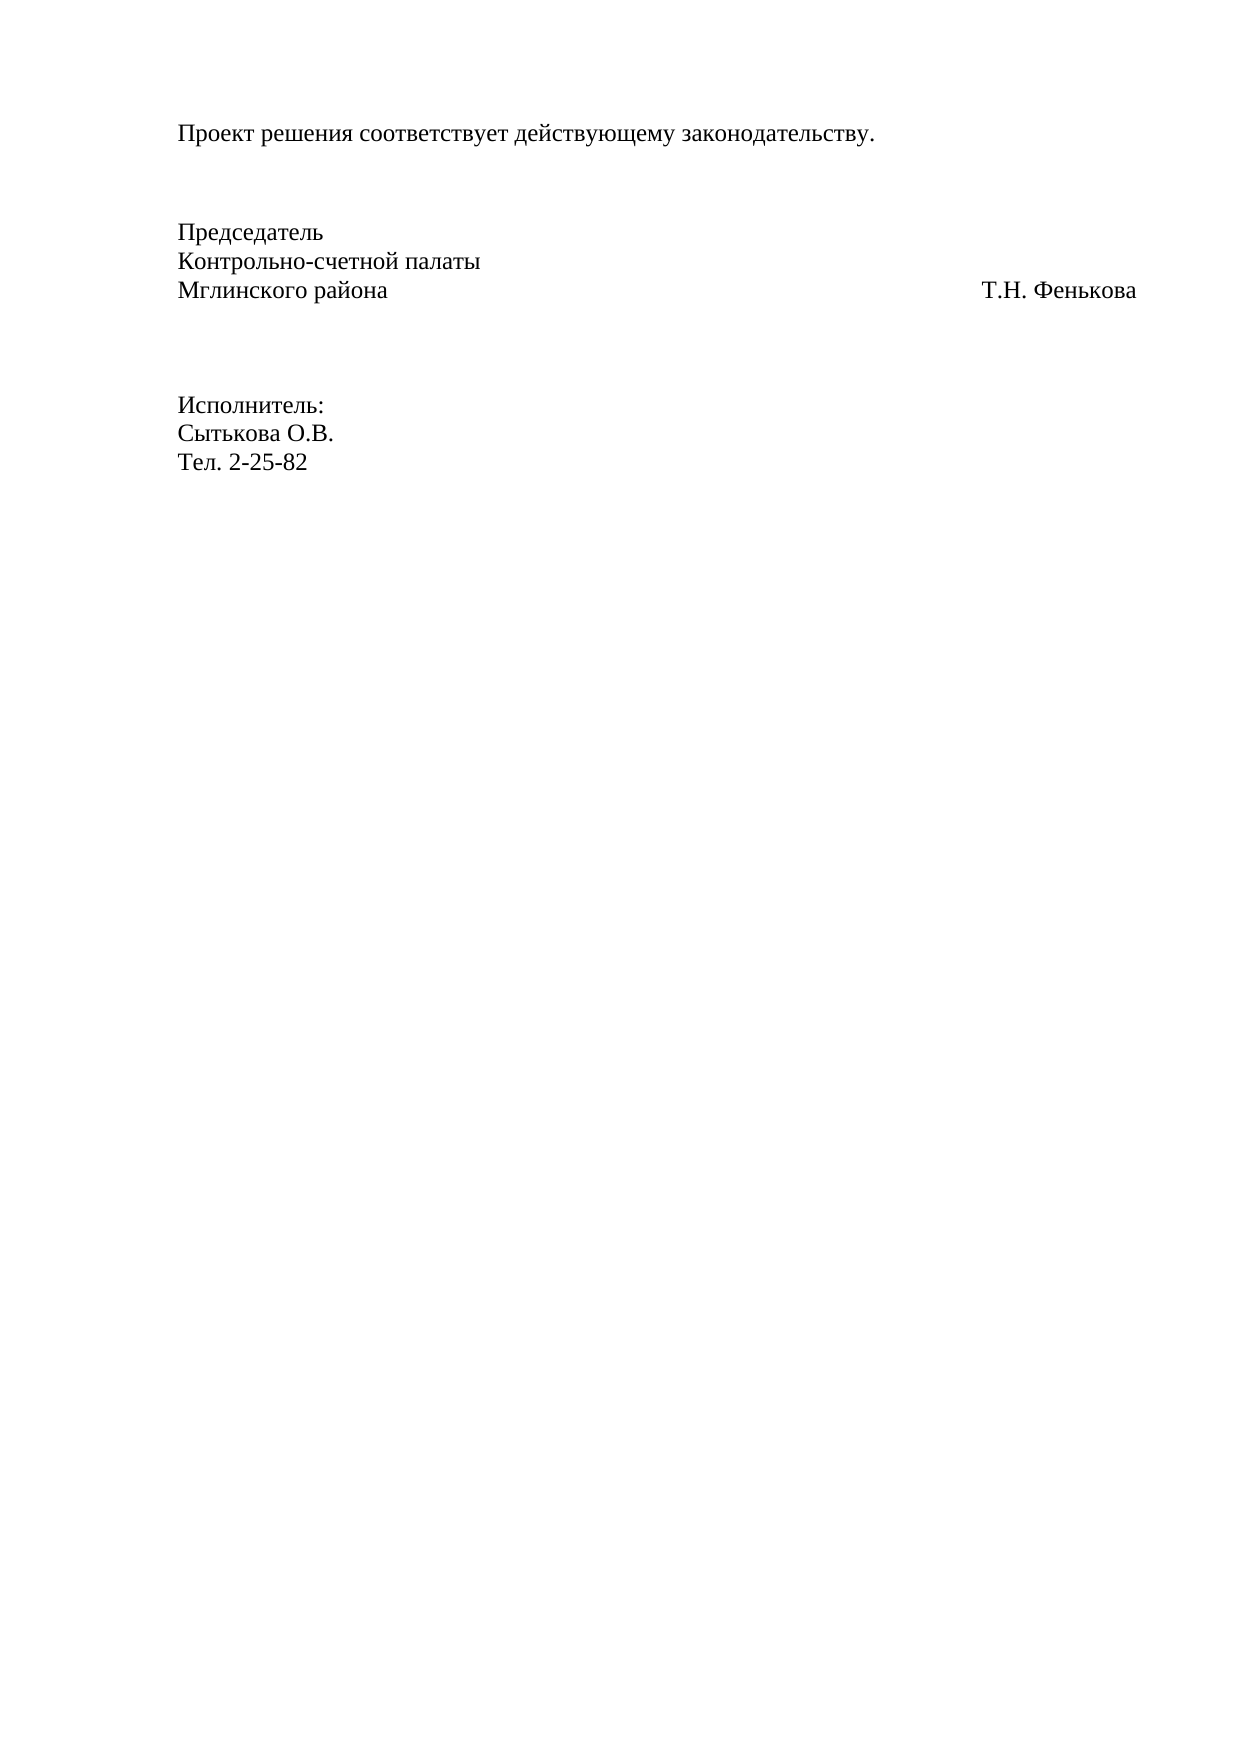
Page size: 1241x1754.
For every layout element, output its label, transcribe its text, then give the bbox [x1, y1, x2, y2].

text Мглинского района Т.Н. Фенькова [177, 275, 1152, 303]
text Исполнитель: [177, 390, 1152, 418]
text Председатель [177, 217, 1152, 246]
text Сытькова О.В. [177, 418, 1152, 447]
text Проект решения соответствует действующему законодательству. [177, 118, 1152, 147]
text Тел. 2-25-82 [177, 447, 1152, 476]
text Контрольно-счетной палаты [177, 246, 1152, 275]
